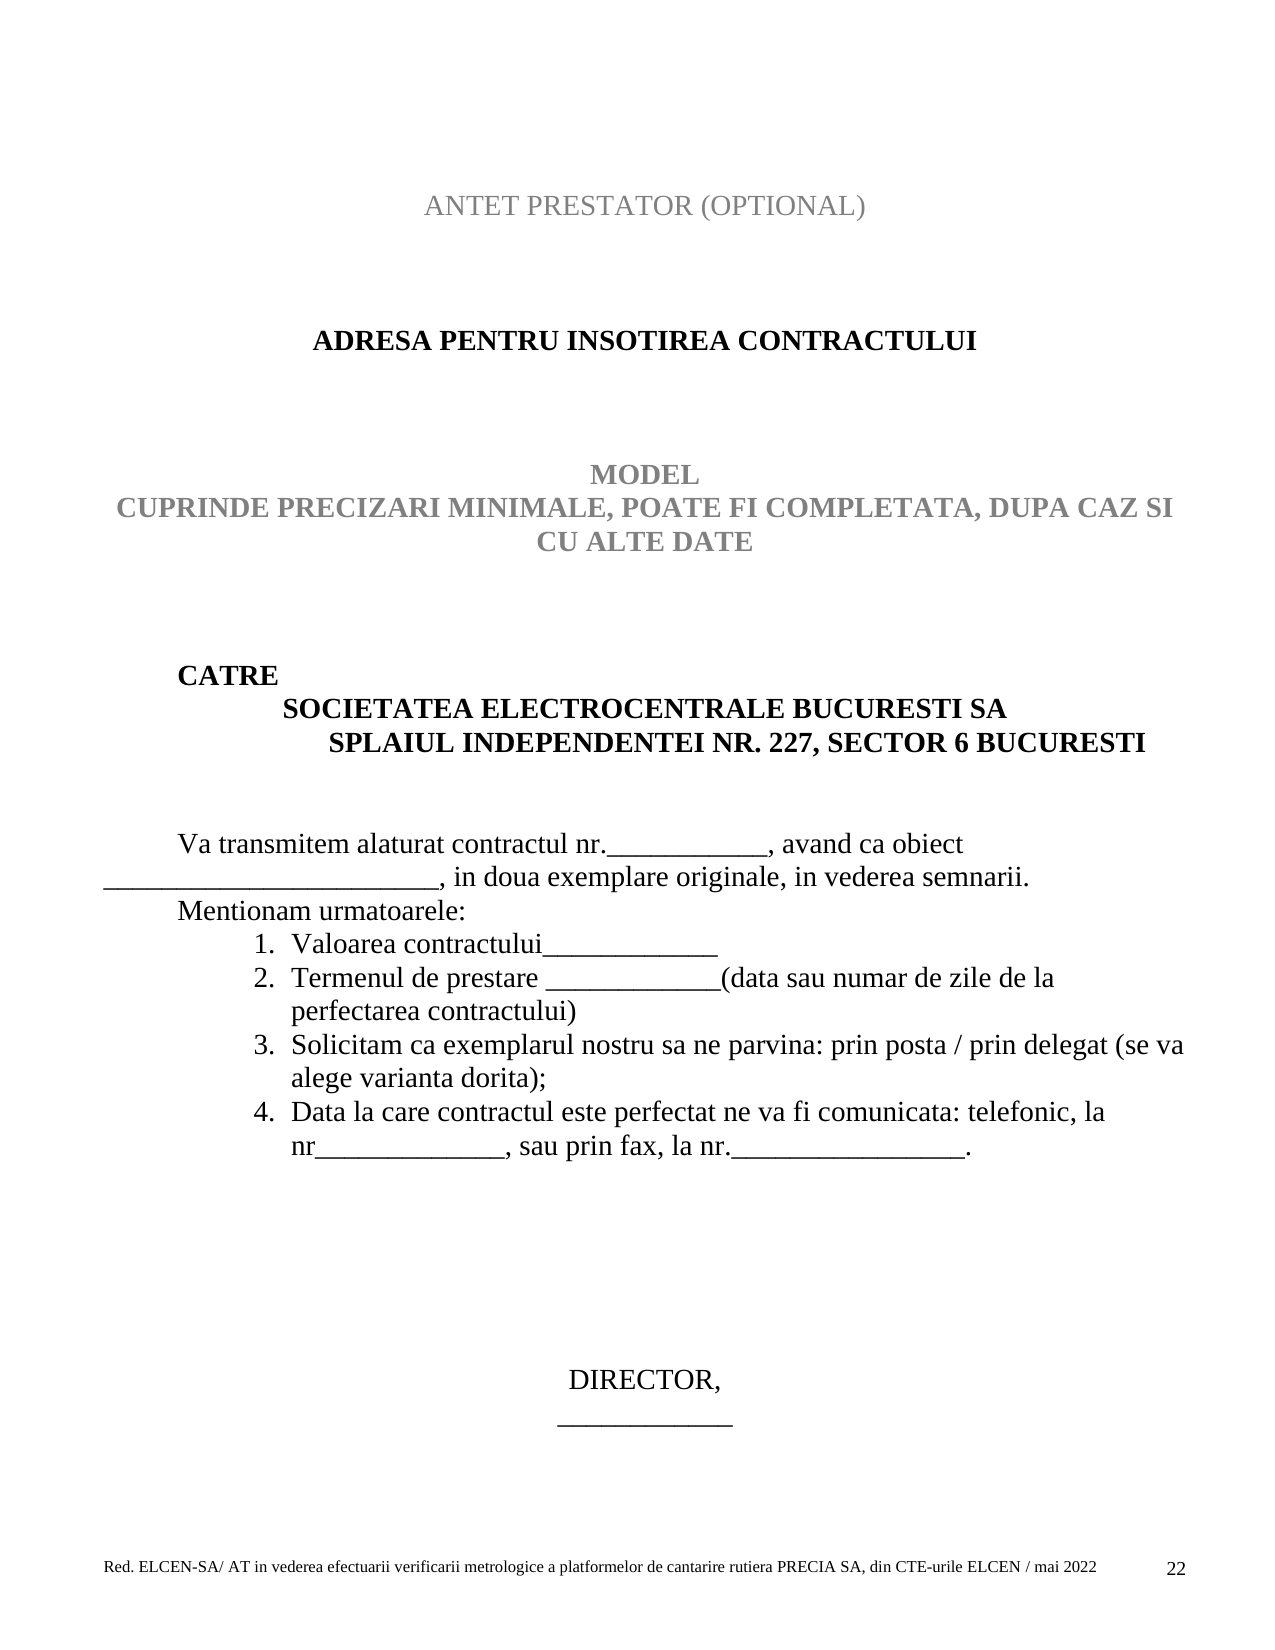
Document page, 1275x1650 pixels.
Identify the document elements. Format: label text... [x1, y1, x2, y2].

text MODEL [103, 457, 1186, 490]
list Solicitam ca exemplarul nostru sa ne parvina: prin posta / prin delegat (se va alege varianta dorita); [253, 1027, 1186, 1094]
text Adresa pentru insotirea contractului [103, 323, 1186, 356]
text Splaiul Independentei nr. 227, Sector 6 Bucuresti [103, 725, 1186, 759]
text cuprinde precizari minimale, poate fi completata, dupa caz si cu alte date [103, 490, 1186, 557]
text Va transmitem alaturat contractul nr.___________, avand ca obiect _______________________, in doua exemplare originale, in vederea semnarii. [103, 826, 1186, 893]
text Catre [103, 658, 1186, 692]
text ____________ [103, 1396, 1186, 1429]
text DIRECTOR, [103, 1362, 1186, 1396]
text Mentionam urmatoarele: [103, 893, 1186, 926]
list Valoarea contractului____________ [253, 926, 1186, 960]
list Termenul de prestare ____________(data sau numar de zile de la perfectarea contractului) [253, 960, 1186, 1027]
text ANTET PRESTATOR (OPTIONAL) [103, 188, 1186, 222]
text SOCIETATEA ELECTROCENTRALE BUCURESTI SA [103, 692, 1186, 725]
list Data la care contractul este perfectat ne va fi comunicata: telefonic, la nr_____________, sau prin fax, la nr.________________. [253, 1094, 1186, 1161]
